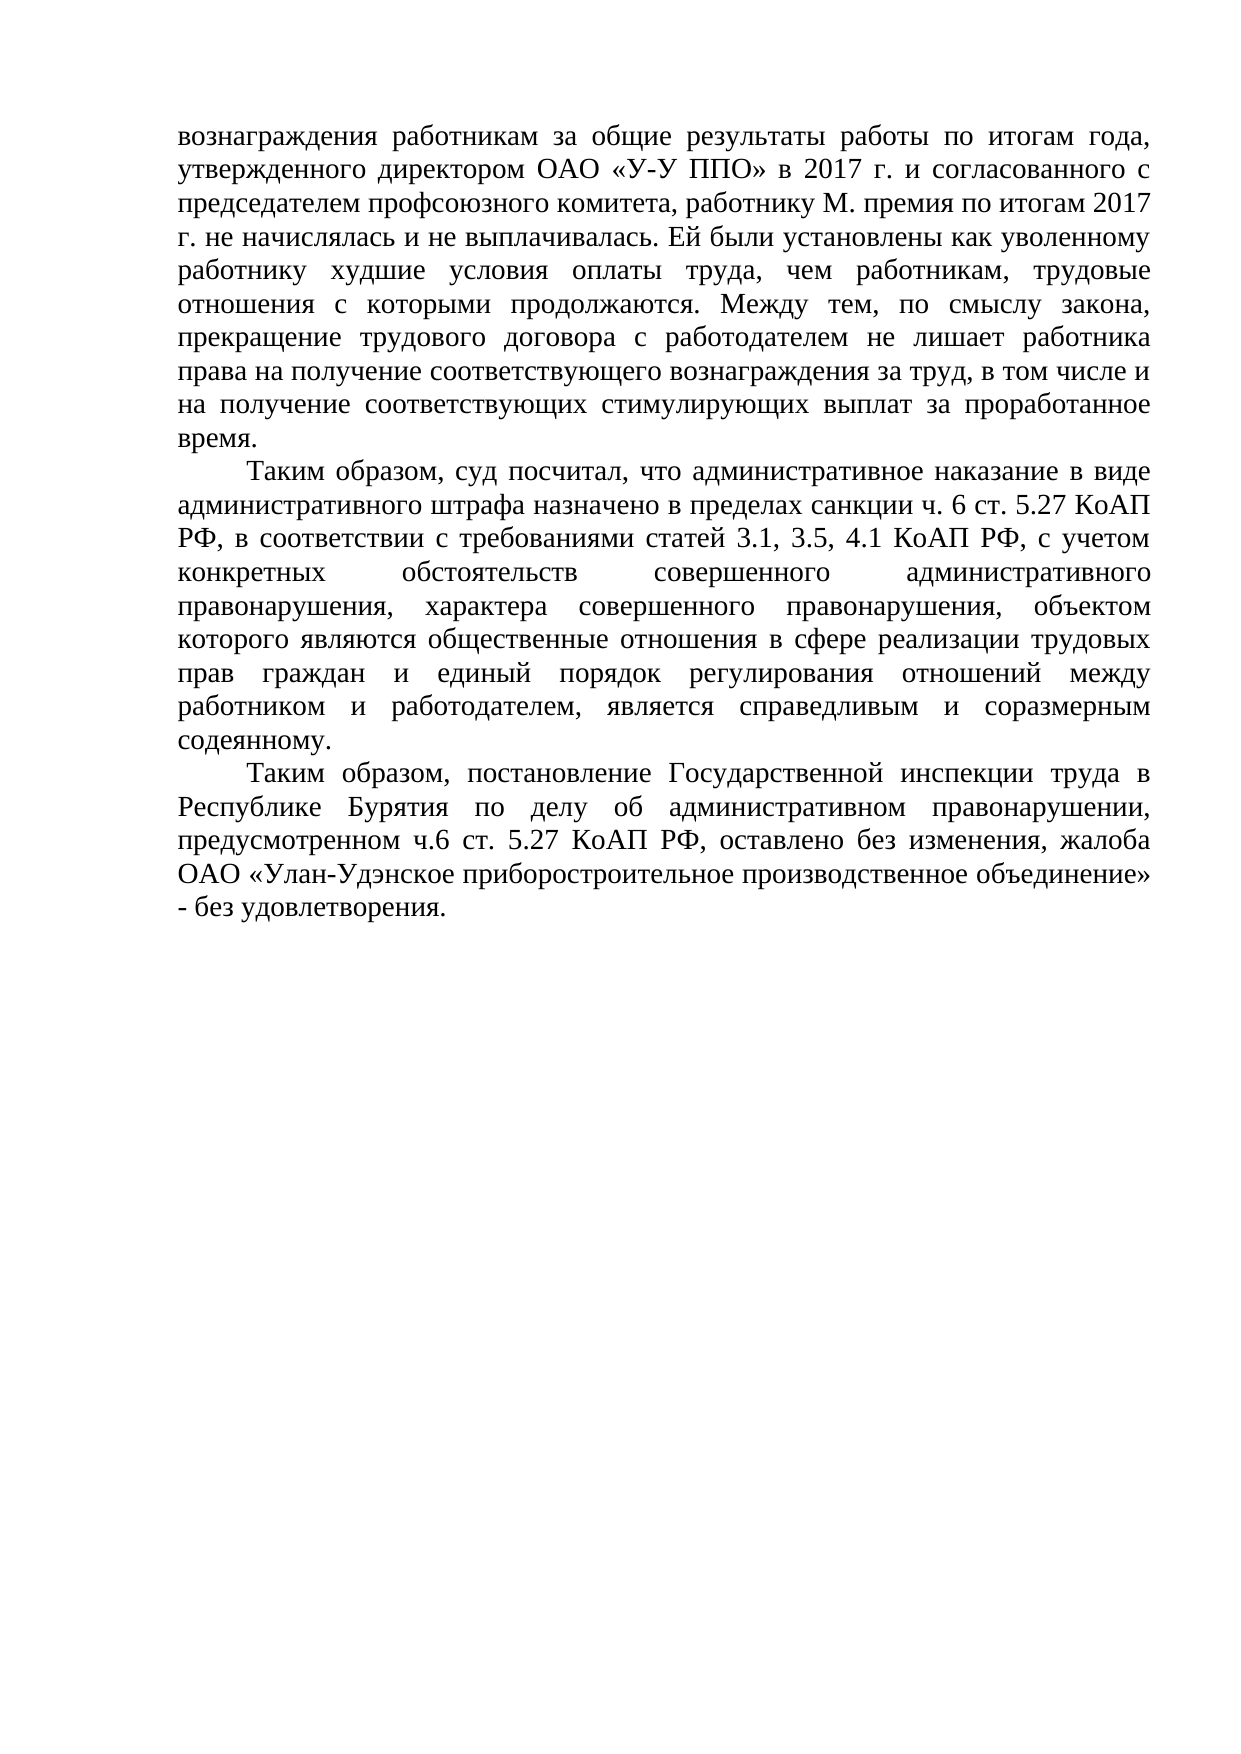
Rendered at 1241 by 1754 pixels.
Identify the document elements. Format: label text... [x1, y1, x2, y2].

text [177, 118, 1152, 453]
text Таким образом, постановление Государственной инспекции труда в Республике Бурятия по делу об административном правонарушении, предусмотренном ч.6 ст. 5.27 КоАП РФ, оставлено без изменения, жалоба ОАО «Улан-Удэнское приборостроительное производственное объединение» - без удовлетворения. [177, 755, 1152, 923]
text Таким образом, суд посчитал, что административное наказание в виде административного штрафа назначено в пределах санкции ч. 6 ст. 5.27 КоАП РФ, в соответствии с требованиями статей 3.1, 3.5, 4.1 КоАП РФ, с учетом конкретных обстоятельств совершенного административного правонарушения, характера совершенного правонарушения, объектом которого являются общественные отношения в сфере реализации трудовых прав граждан и единый порядок регулирования отношений между работником и работодателем, является справедливым и соразмерным содеянному. [177, 453, 1152, 755]
